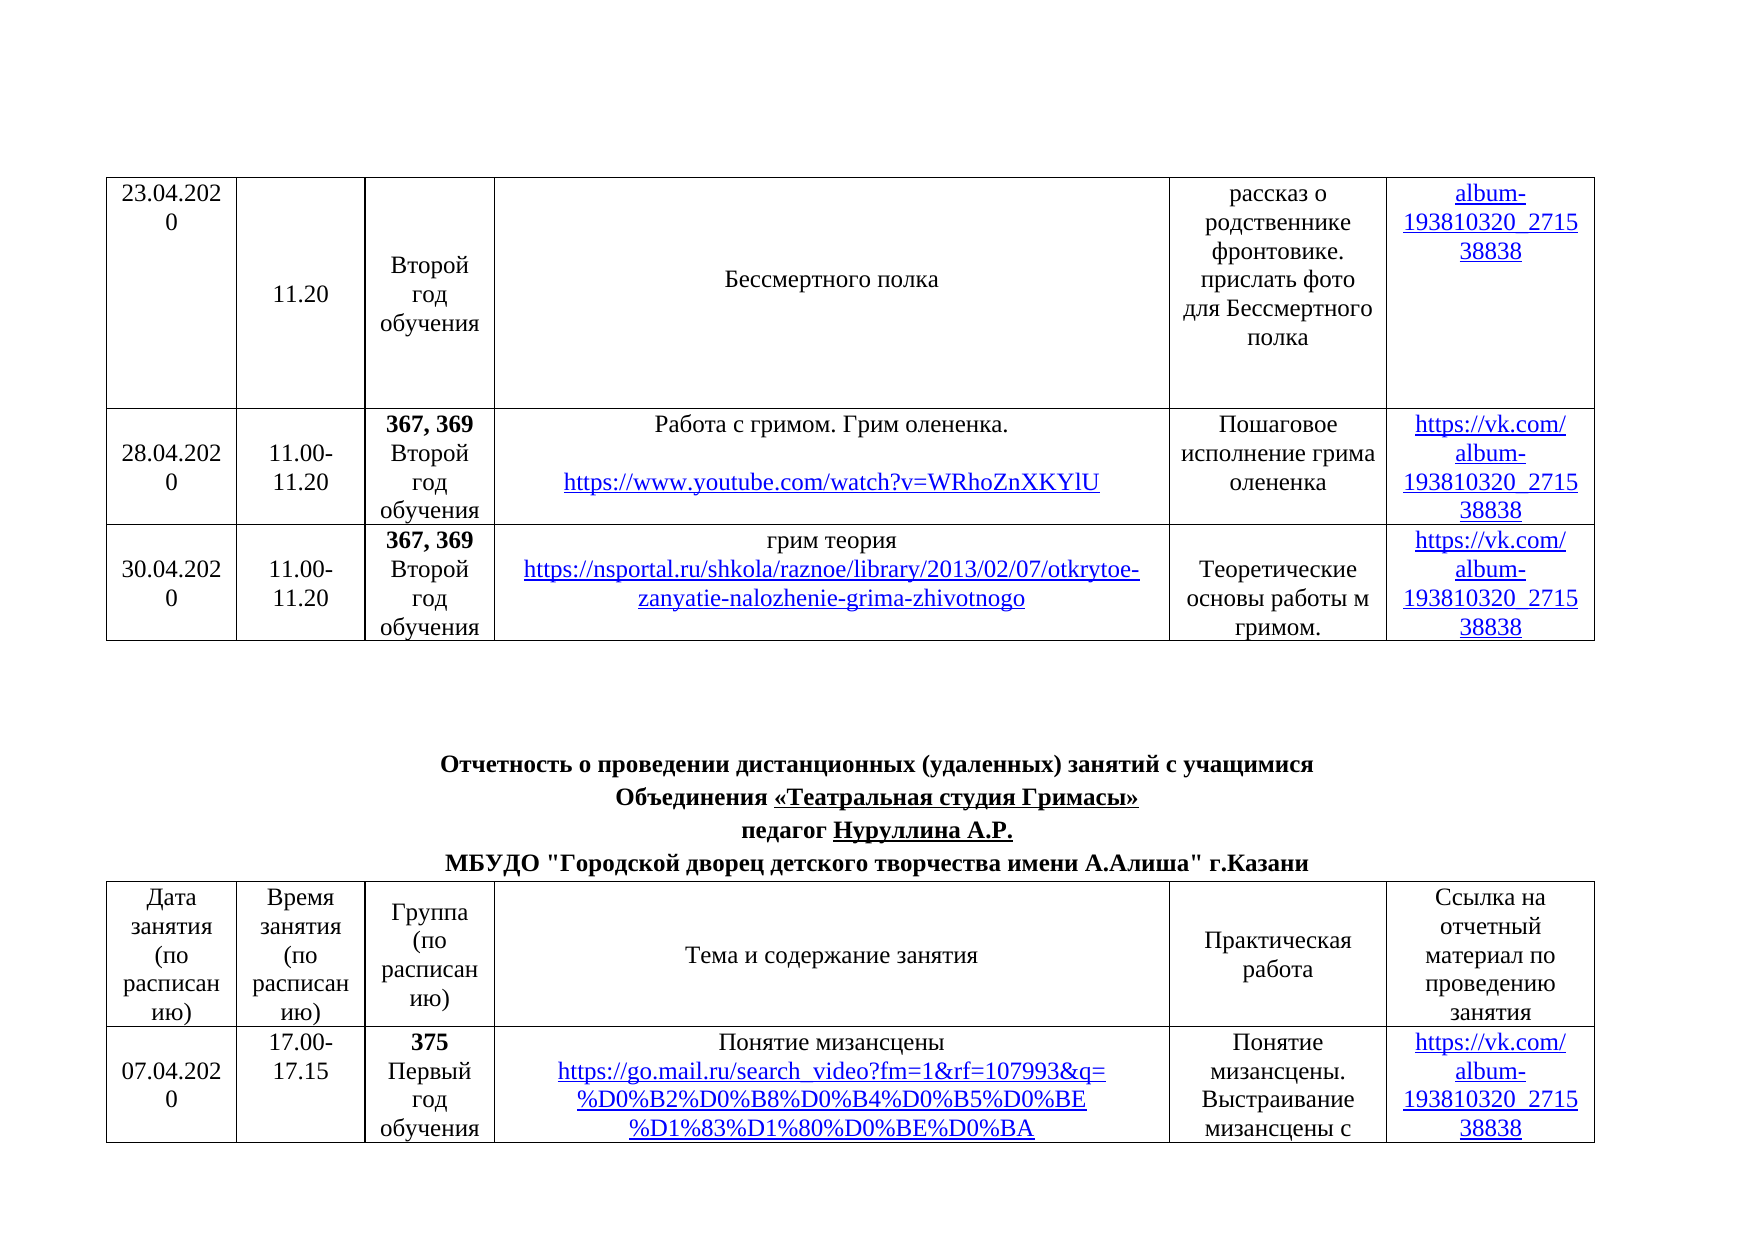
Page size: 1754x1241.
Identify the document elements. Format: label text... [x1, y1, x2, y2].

table_cell Теоретические основы работы м гримом. [1170, 525, 1386, 640]
text педагог Нуруллина А.Р. [118, 815, 1636, 844]
table_header Дата занятия (по расписанию) [107, 882, 236, 1026]
table_cell грим теория https://nsportal.ru/shkola/raznoe/library/2013/02/07/otkrytoe-zanyatie-nalozhenie-grima-zhivotnogo [495, 525, 1169, 640]
table_cell https://vk.com/album-193810320_271538838 [1387, 525, 1594, 640]
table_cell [1387, 178, 1594, 408]
table_cell 17.00-17.15 [237, 1027, 364, 1142]
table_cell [1170, 1027, 1386, 1142]
table_cell 23.04.2020 [107, 178, 236, 408]
table_header Ссылка на отчетный материал по проведению занятия [1387, 882, 1594, 1026]
table_cell 30.04.2020 [107, 525, 236, 640]
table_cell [1170, 178, 1386, 408]
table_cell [1387, 1027, 1594, 1142]
table_cell 11.00-11.20 [237, 409, 364, 524]
table_cell 367, 369 Второй год обучения [366, 525, 494, 640]
text Объединения «Театральная студия Гримасы» [118, 782, 1636, 811]
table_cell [366, 178, 494, 408]
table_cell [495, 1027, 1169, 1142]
table_header Практическая работа [1170, 882, 1386, 1026]
table_header Время занятия (по расписанию) [237, 882, 364, 1026]
text Отчетность о проведении дистанционных (удаленных) занятий с учащимися [118, 749, 1636, 778]
table_cell 367, 369 Второй год обучения [366, 409, 494, 524]
table_cell 11.00-11.20 [237, 525, 364, 640]
table_header Группа (по расписанию) [366, 882, 494, 1026]
table_cell 28.04.2020 [107, 409, 236, 524]
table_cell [366, 1027, 494, 1142]
table_cell 11.00-11.20 [237, 178, 364, 408]
table_cell Работа с гримом. Грим олененка. https://www.youtube.com/watch?v=WRhoZnXKYlU [495, 409, 1169, 524]
table_header Тема и содержание занятия [495, 882, 1169, 1026]
table_cell https://vk.com/album-193810320_271538838 [1387, 409, 1594, 524]
text МБУДО "Городской дворец детского творчества имени А.Алиша" г.Казани [118, 848, 1636, 877]
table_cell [495, 178, 1169, 408]
table_cell 07.04.2020 [107, 1027, 236, 1142]
table_cell Пошаговое исполнение грима олененка [1170, 409, 1386, 524]
